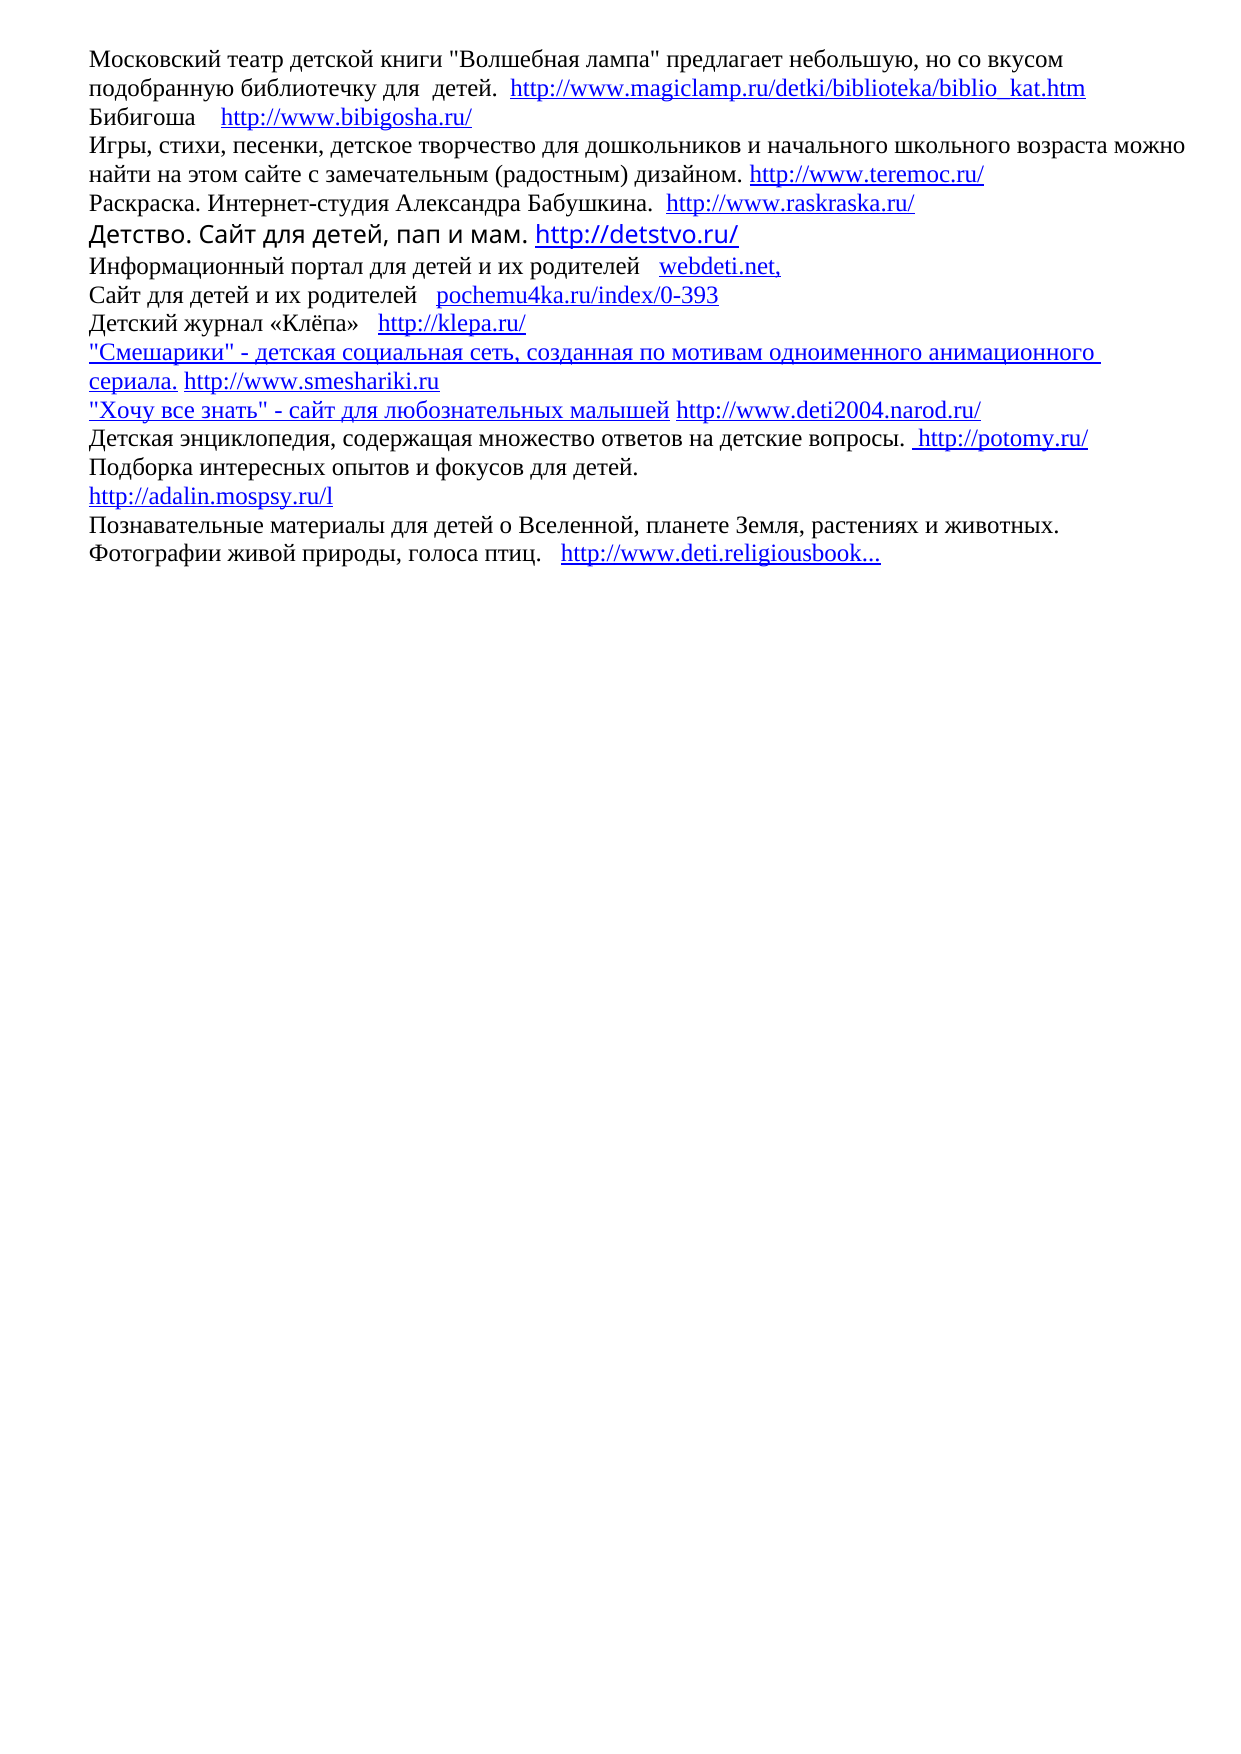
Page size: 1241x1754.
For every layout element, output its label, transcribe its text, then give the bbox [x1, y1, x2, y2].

text Раскраска. Интернет-студия Александра Бабушкина. http://www.raskraska.ru/ [89, 188, 1196, 217]
text Познавательные материалы для детей о Вселенной, планете Земля, растениях и животных. Фотографии живой природы, голоса птиц. http://www.deti.religiousbook... [89, 510, 1196, 567]
text "Смешарики" - детская социальная сеть, созданная по мотивам одноименного анимационного сериала. http://www.smeshariki.ru [89, 337, 1196, 395]
text Бибигоша http://www.bibigosha.ru/ [89, 102, 1196, 131]
text Сайт для детей и их родителей pochemu4ka.ru/index/0-393 [89, 280, 1196, 308]
text "Хочу все знать" - сайт для любознательных малышей http://www.deti2004.narod.ru/ [89, 395, 1196, 423]
text Детство. Сайт для детей, пап и мам. http://detstvo.ru/ [89, 217, 1196, 251]
text Московский театр детской книги "Волшебная лампа" предлагает небольшую, но со вкусом подобранную библиотечку для детей. http://www.magiclamp.ru/detki/biblioteka/biblio_kat.htm [89, 44, 1196, 102]
text Игры, стихи, песенки, детское творчество для дошкольников и начального школьного возраста можно найти на этом сайте с замечательным (радостным) дизайном. http://www.teremoc.ru/ [89, 131, 1196, 188]
text Детская энциклопедия, содержащая множество ответов на детские вопросы. http://potomy.ru/ [89, 423, 1196, 452]
text Подборка интересных опытов и фокусов для детей. [89, 452, 1196, 481]
text Информационный портал для детей и их родителей webdeti.net, [89, 251, 1196, 280]
text Детский журнал «Клёпа» http://klepa.ru/ [89, 308, 1196, 337]
text http://adalin.mospsy.ru/l [89, 481, 1196, 510]
